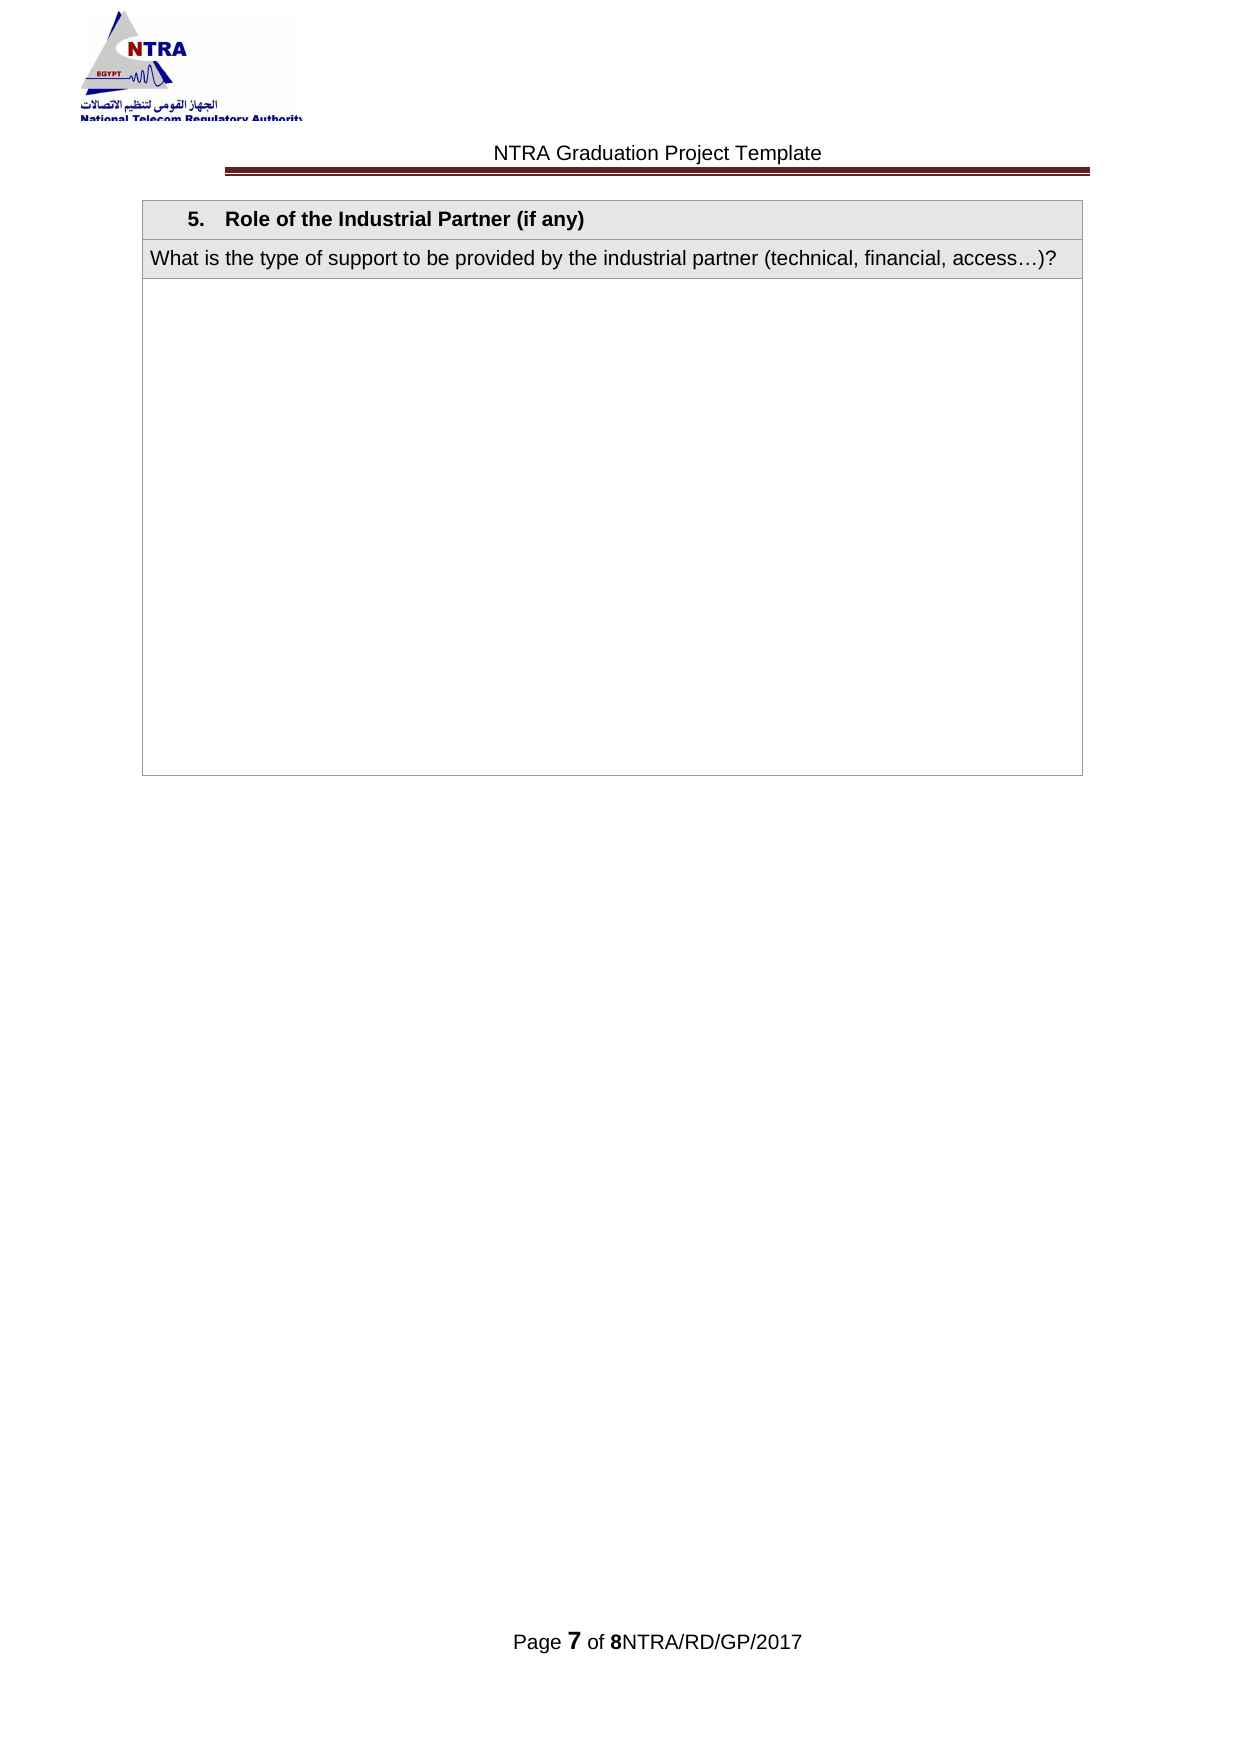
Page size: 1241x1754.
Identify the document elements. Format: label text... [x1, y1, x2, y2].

table_cell [143, 279, 1082, 775]
picture [80, 10, 303, 120]
table_cell What is the type of support to be provided by the industrial partner (technical, financial, access…)? [143, 240, 1082, 278]
table_header Role of the Industrial Partner (if any) [143, 201, 1082, 239]
